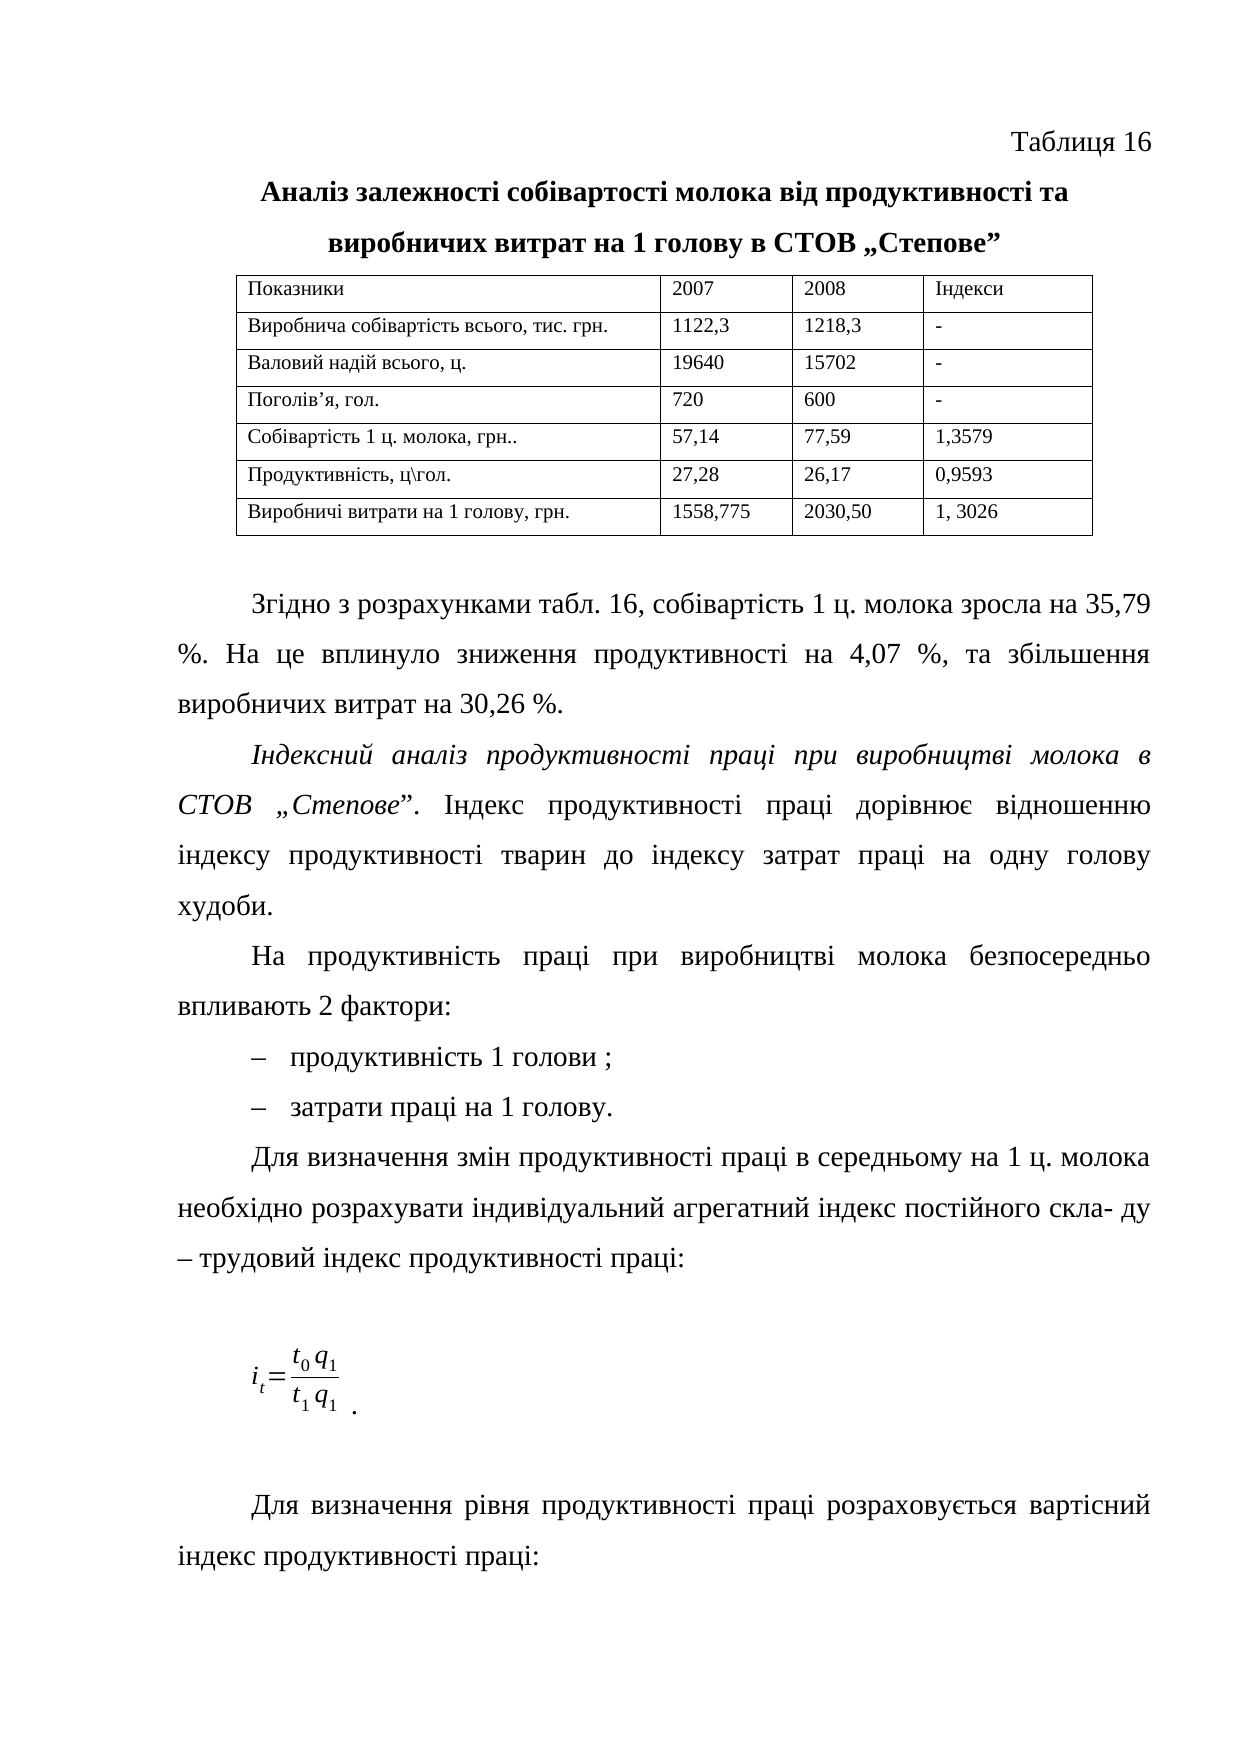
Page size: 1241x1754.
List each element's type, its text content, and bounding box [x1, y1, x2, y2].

text Індексний аналіз продуктивності праці при виробництві молока в СТОВ „Степове”. Індекс продуктивності праці дорівнює відношенню індексу продуктивності тварин до індексу затрат праці на одну голову худоби. [177, 737, 1152, 921]
table_cell 15702 [793, 350, 923, 386]
table_cell 19640 [661, 350, 792, 386]
text На продуктивність праці при виробництві молока безпосередньо впливають 2 фактори: [177, 938, 1152, 1022]
table_cell 0,9593 [924, 461, 1092, 497]
table_cell 720 [661, 387, 792, 423]
table_cell - [924, 350, 1092, 386]
text . [177, 1341, 1152, 1420]
list продуктивність 1 голови ; [177, 1039, 1152, 1072]
table_cell Поголів’я, гол. [237, 387, 660, 423]
table_cell Виробничі витрати на 1 голову, грн. [237, 499, 660, 534]
table_cell 77,59 [793, 424, 923, 460]
table_header 2008 [793, 276, 923, 312]
table_cell - [924, 313, 1092, 349]
table_cell 1,3579 [924, 424, 1092, 460]
table_cell - [924, 387, 1092, 423]
table_header Показники [237, 276, 660, 312]
text Таблиця 16 [177, 124, 1152, 158]
table_header Індекси [924, 276, 1092, 312]
table_cell 600 [793, 387, 923, 423]
table_cell 1218,3 [793, 313, 923, 349]
table_cell 1558,775 [661, 499, 792, 534]
table_cell 27,28 [661, 461, 792, 497]
table_cell Виробнича собівартість всього, тис. грн. [237, 313, 660, 349]
table_cell 1122,3 [661, 313, 792, 349]
table_cell Продуктивність, ц\гол. [237, 461, 660, 497]
table_header 2007 [661, 276, 792, 312]
table_cell 26,17 [793, 461, 923, 497]
text Для визначення рівня продуктивності праці розраховується вартісний індекс продуктивності праці: [177, 1487, 1152, 1571]
table_cell 1, 3026 [924, 499, 1092, 534]
text Згідно з розрахунками табл. 16, собівартість 1 ц. молока зросла на 35,79 %. На це вплинуло зниження продуктивності на 4,07 %, та збільшення виробничих витрат на 30,26 %. [177, 586, 1152, 720]
table_cell 2030,50 [793, 499, 923, 534]
table_cell 57,14 [661, 424, 792, 460]
table_cell Валовий надій всього, ц. [237, 350, 660, 386]
text Аналіз залежності собівартості молока від продуктивності та [177, 174, 1152, 208]
list затрати праці на 1 голову. [177, 1089, 1152, 1123]
table_cell Собівартість 1 ц. молока, грн.. [237, 424, 660, 460]
text Для визначення змін продуктивності праці в середньому на 1 ц. молока необхідно розрахувати індивідуальний агрегатний індекс постійного скла- ду – трудовий індекс продуктивності праці: [177, 1139, 1152, 1273]
text виробничих витрат на 1 голову в СТОВ „Степове” [177, 225, 1152, 258]
